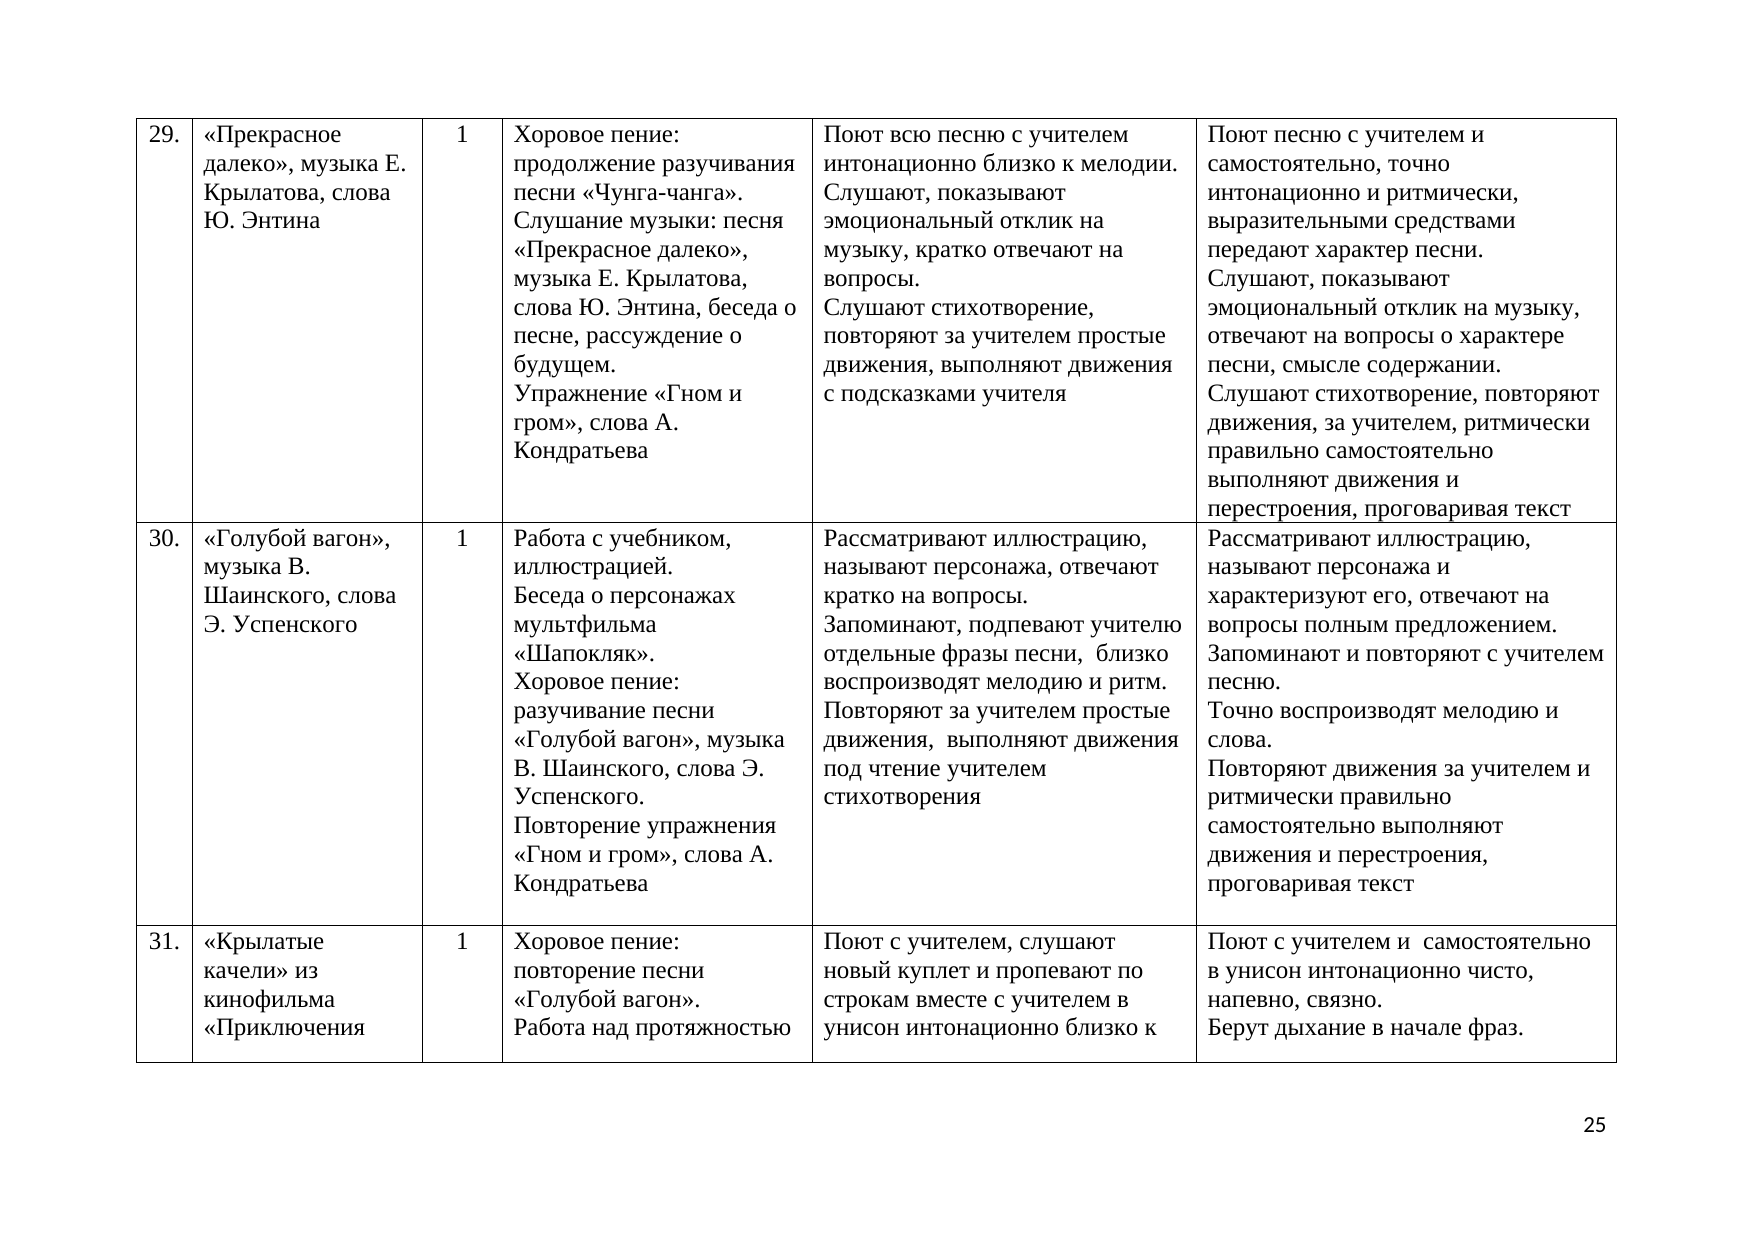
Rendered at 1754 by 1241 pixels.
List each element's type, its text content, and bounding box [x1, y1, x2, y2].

table_cell «Прекрасное далеко», музыка Е. Крылатова, слова Ю. Энтина [193, 119, 422, 522]
table_cell Рассматривают иллюстрацию, называют персонажа, отвечают кратко на вопросы. Запоминают, подпевают учителю отдельные фразы песни, близко воспроизводят мелодию и ритм. Повторяют за учителем простые движения, выполняют движения под чтение учителем стихотворения [813, 523, 1196, 925]
table_cell Работа с учебником, иллюстрацией. Беседа о персонажах мультфильма «Шапокляк». Хоровое пение: разучивание песни «Голубой вагон», музыка В. Шаинского, слова Э. Успенского. Повторение упражнения «Гном и гром», слова А. Кондратьева [503, 523, 812, 925]
table_cell 30. [137, 523, 192, 925]
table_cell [1197, 926, 1616, 1062]
table_cell Поют всю песню с учителем интонационно близко к мелодии. Слушают, показывают эмоциональный отклик на музыку, кратко отвечают на вопросы. Слушают стихотворение, повторяют за учителем простые движения, выполняют движения с подсказками учителя [813, 119, 1196, 522]
table_cell 1 [423, 119, 502, 522]
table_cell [813, 926, 1196, 1062]
table_cell 1 [423, 523, 502, 925]
table_cell «Голубой вагон», музыка В. Шаинского, слова Э. Успенского [193, 523, 422, 925]
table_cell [503, 926, 812, 1062]
table_cell Рассматривают иллюстрацию, называют персонажа и характеризуют его, отвечают на вопросы полным предложением. Запоминают и повторяют с учителем песню. Точно воспроизводят мелодию и слова. Повторяют движения за учителем и ритмически правильно самостоятельно выполняют движения и перестроения, проговаривая текст [1197, 523, 1616, 925]
table_cell 31. [137, 926, 192, 1062]
table_cell Хоровое пение: продолжение разучивания песни «Чунга-чанга». Слушание музыки: песня «Прекрасное далеко», музыка Е. Крылатова, слова Ю. Энтина, беседа о песне, рассуждение о будущем. Упражнение «Гном и гром», слова А. Кондратьева [503, 119, 812, 522]
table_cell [193, 926, 422, 1062]
table_cell Поют песню с учителем и самостоятельно, точно интонационно и ритмически, выразительными средствами передают характер песни. Слушают, показывают эмоциональный отклик на музыку, отвечают на вопросы о характере песни, смысле содержании. Слушают стихотворение, повторяют движения, за учителем, ритмически правильно самостоятельно выполняют движения и перестроения, проговаривая текст [1197, 119, 1616, 522]
table_cell 1 [423, 926, 502, 1062]
table_cell 29. [137, 119, 192, 522]
